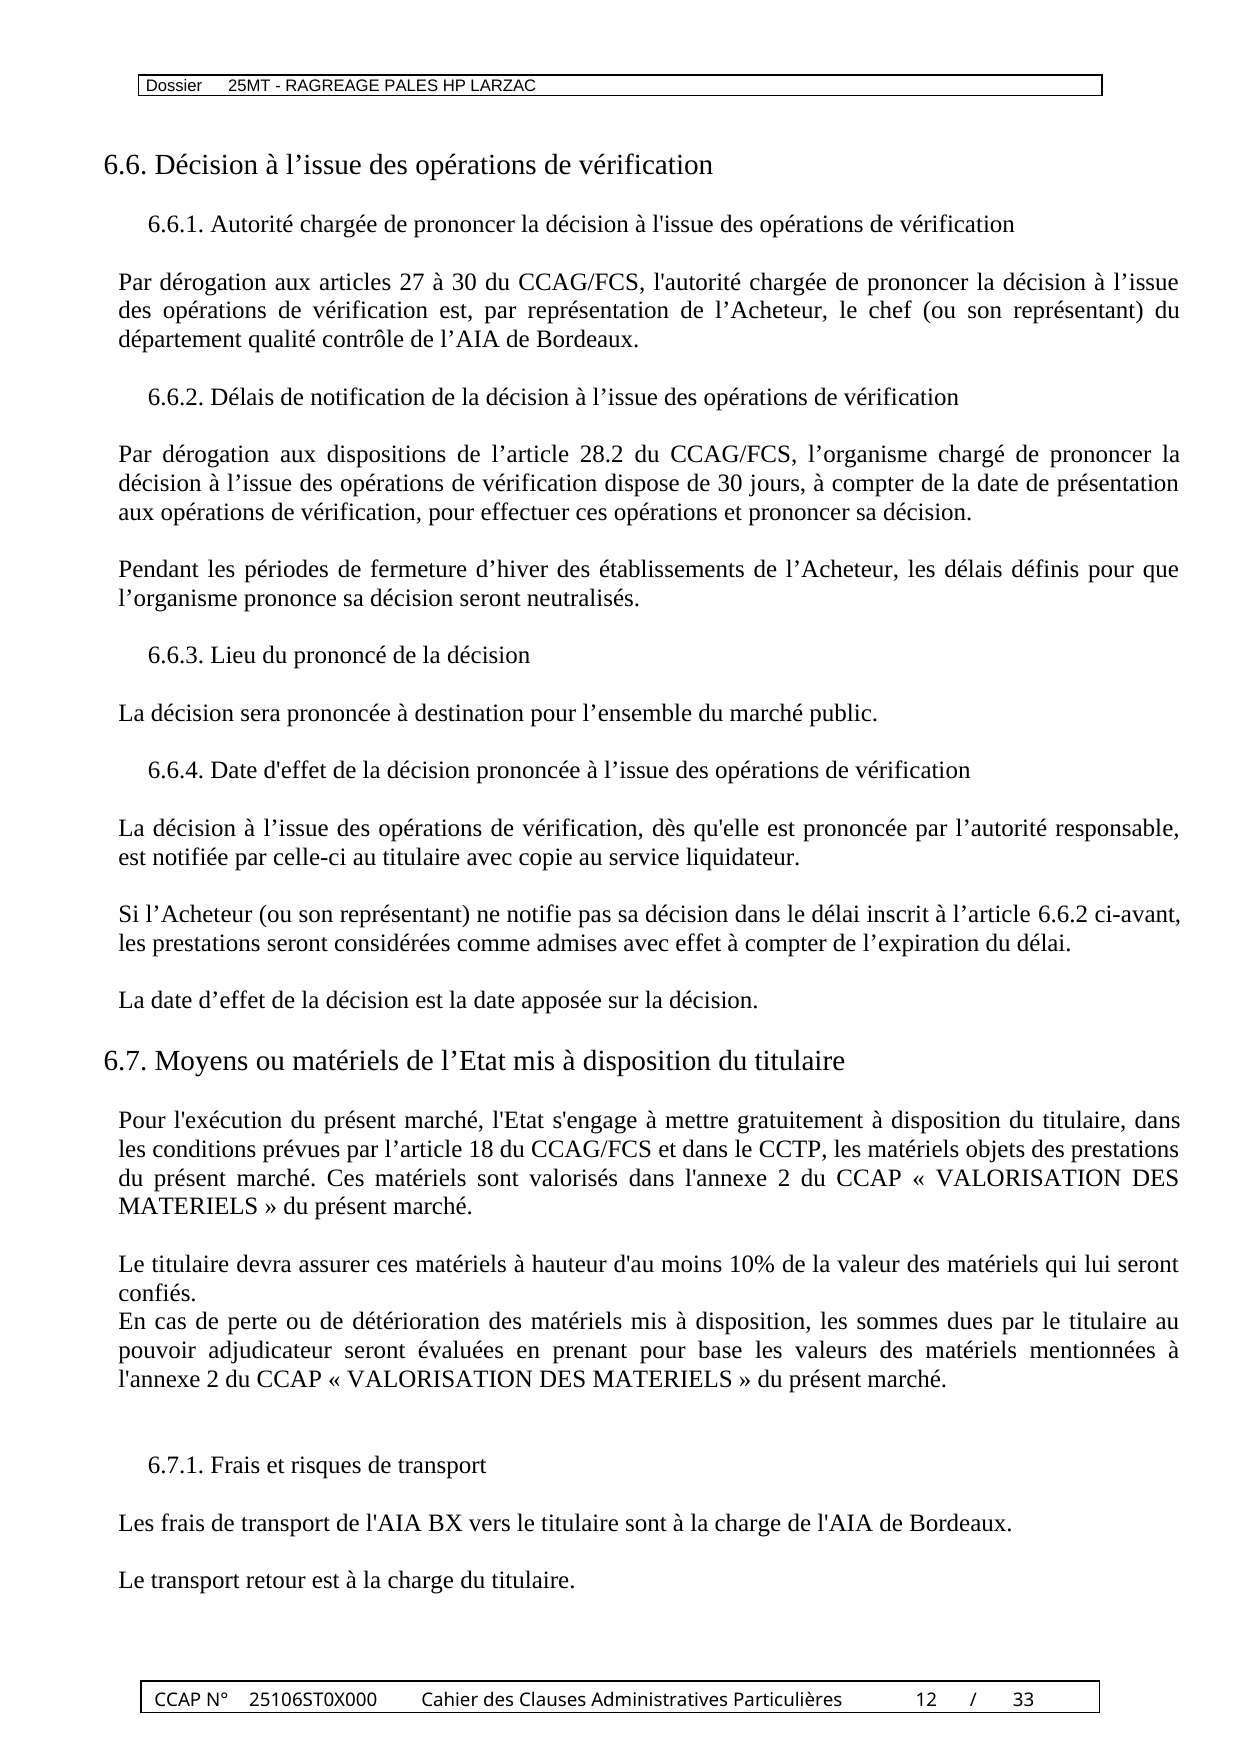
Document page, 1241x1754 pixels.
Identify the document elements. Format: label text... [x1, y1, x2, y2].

text Lieu du prononcé de la décision [148, 640, 1181, 669]
text Par dérogation aux dispositions de l’article 28.2 du CCAG/FCS, l’organisme chargé de prononcer la décision à l’issue des opérations de vérification dispose de 30 jours, à compter de la date de présentation aux opérations de vérification, pour effectuer ces opérations et prononcer sa décision. [118, 439, 1181, 525]
text Le transport retour est à la charge du titulaire. [118, 1565, 1181, 1594]
text Date d'effet de la décision prononcée à l’issue des opérations de vérification [148, 755, 1181, 784]
text La décision sera prononcée à destination pour l’ensemble du marché public. [118, 698, 1181, 727]
text Moyens ou matériels de l’Etat mis à disposition du titulaire [103, 1043, 1181, 1076]
text La décision à l’issue des opérations de vérification, dès qu'elle est prononcée par l’autorité responsable, est notifiée par celle-ci au titulaire avec copie au service liquidateur. [118, 813, 1181, 870]
text Délais de notification de la décision à l’issue des opérations de vérification [148, 382, 1181, 410]
text Le titulaire devra assurer ces matériels à hauteur d'au moins 10% de la valeur des matériels qui lui seront confiés. [118, 1249, 1181, 1306]
text Les frais de transport de l'AIA BX vers le titulaire sont à la charge de l'AIA de Bordeaux. [118, 1508, 1181, 1536]
text Autorité chargée de prononcer la décision à l'issue des opérations de vérification [148, 209, 1181, 238]
text Décision à l’issue des opérations de vérification [103, 147, 1181, 180]
text Frais et risques de transport [148, 1450, 1181, 1479]
text Pour l'exécution du présent marché, l'Etat s'engage à mettre gratuitement à disposition du titulaire, dans les conditions prévues par l’article 18 du CCAG/FCS et dans le CCTP, les matériels objets des prestations du présent marché. Ces matériels sont valorisés dans l'annexe 2 du CCAP « VALORISATION DES MATERIELS » du présent marché. [118, 1105, 1181, 1220]
text La date d’effet de la décision est la date apposée sur la décision. [118, 985, 1181, 1014]
text Par dérogation aux articles 27 à 30 du CCAG/FCS, l'autorité chargée de prononcer la décision à l’issue des opérations de vérification est, par représentation de l’Acheteur, le chef (ou son représentant) du département qualité contrôle de l’AIA de Bordeaux. [118, 267, 1181, 353]
text Si l’Acheteur (ou son représentant) ne notifie pas sa décision dans le délai inscrit à l’article 6.6.2 ci-avant, les prestations seront considérées comme admises avec effet à compter de l’expiration du délai. [118, 899, 1181, 957]
text Pendant les périodes de fermeture d’hiver des établissements de l’Acheteur, les délais définis pour que l’organisme prononce sa décision seront neutralisés. [118, 554, 1181, 612]
text En cas de perte ou de détérioration des matériels mis à disposition, les sommes dues par le titulaire au pouvoir adjudicateur seront évaluées en prenant pour base les valeurs des matériels mentionnées à l'annexe 2 du CCAP « VALORISATION DES MATERIELS » du présent marché. [118, 1306, 1181, 1393]
